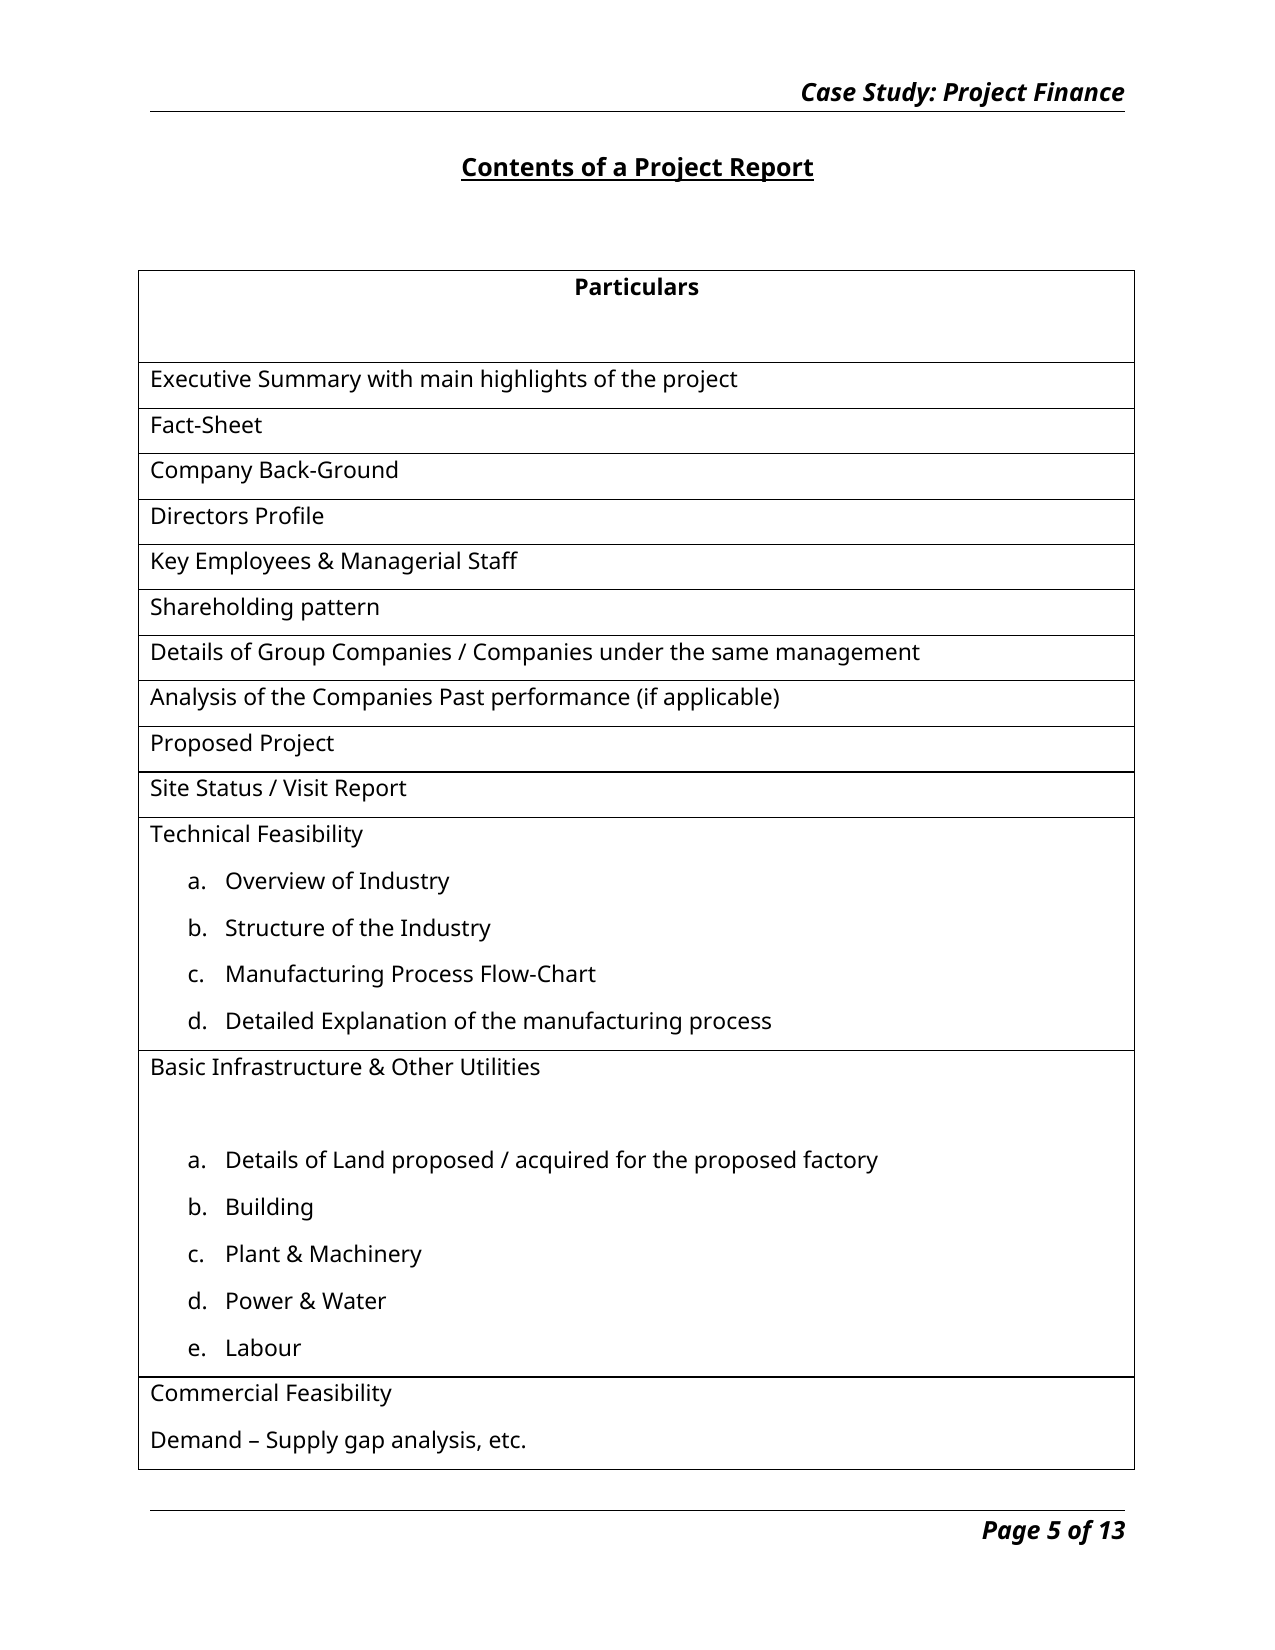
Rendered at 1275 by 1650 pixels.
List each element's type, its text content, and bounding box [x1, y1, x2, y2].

table_cell Company Back-Ground [139, 454, 1134, 498]
table_cell Fact-Sheet [139, 409, 1134, 453]
table_cell Key Employees & Managerial Staff [139, 545, 1134, 589]
table_cell Commercial Feasibility Demand – Supply gap analysis, etc. [139, 1378, 1134, 1469]
text Contents of a Project Report [150, 150, 1125, 184]
table_cell Basic Infrastructure & Other Utilities Details of Land proposed / acquired for the proposed factory Building Plant & Machinery Power & Water Labour [139, 1051, 1134, 1376]
table_cell Site Status / Visit Report [139, 773, 1134, 817]
table_cell Proposed Project [139, 727, 1134, 771]
table_cell Analysis of the Companies Past performance (if applicable) [139, 681, 1134, 726]
table_cell Executive Summary with main highlights of the project [139, 363, 1134, 408]
table_cell Shareholding pattern [139, 590, 1134, 635]
table_cell Details of Group Companies / Companies under the same management [139, 636, 1134, 680]
table_header Particulars [139, 271, 1134, 362]
table_cell Technical Feasibility Overview of Industry Structure of the Industry Manufacturing Process Flow-Chart Detailed Explanation of the manufacturing process [139, 818, 1134, 1050]
table_cell Directors Profile [139, 500, 1134, 544]
